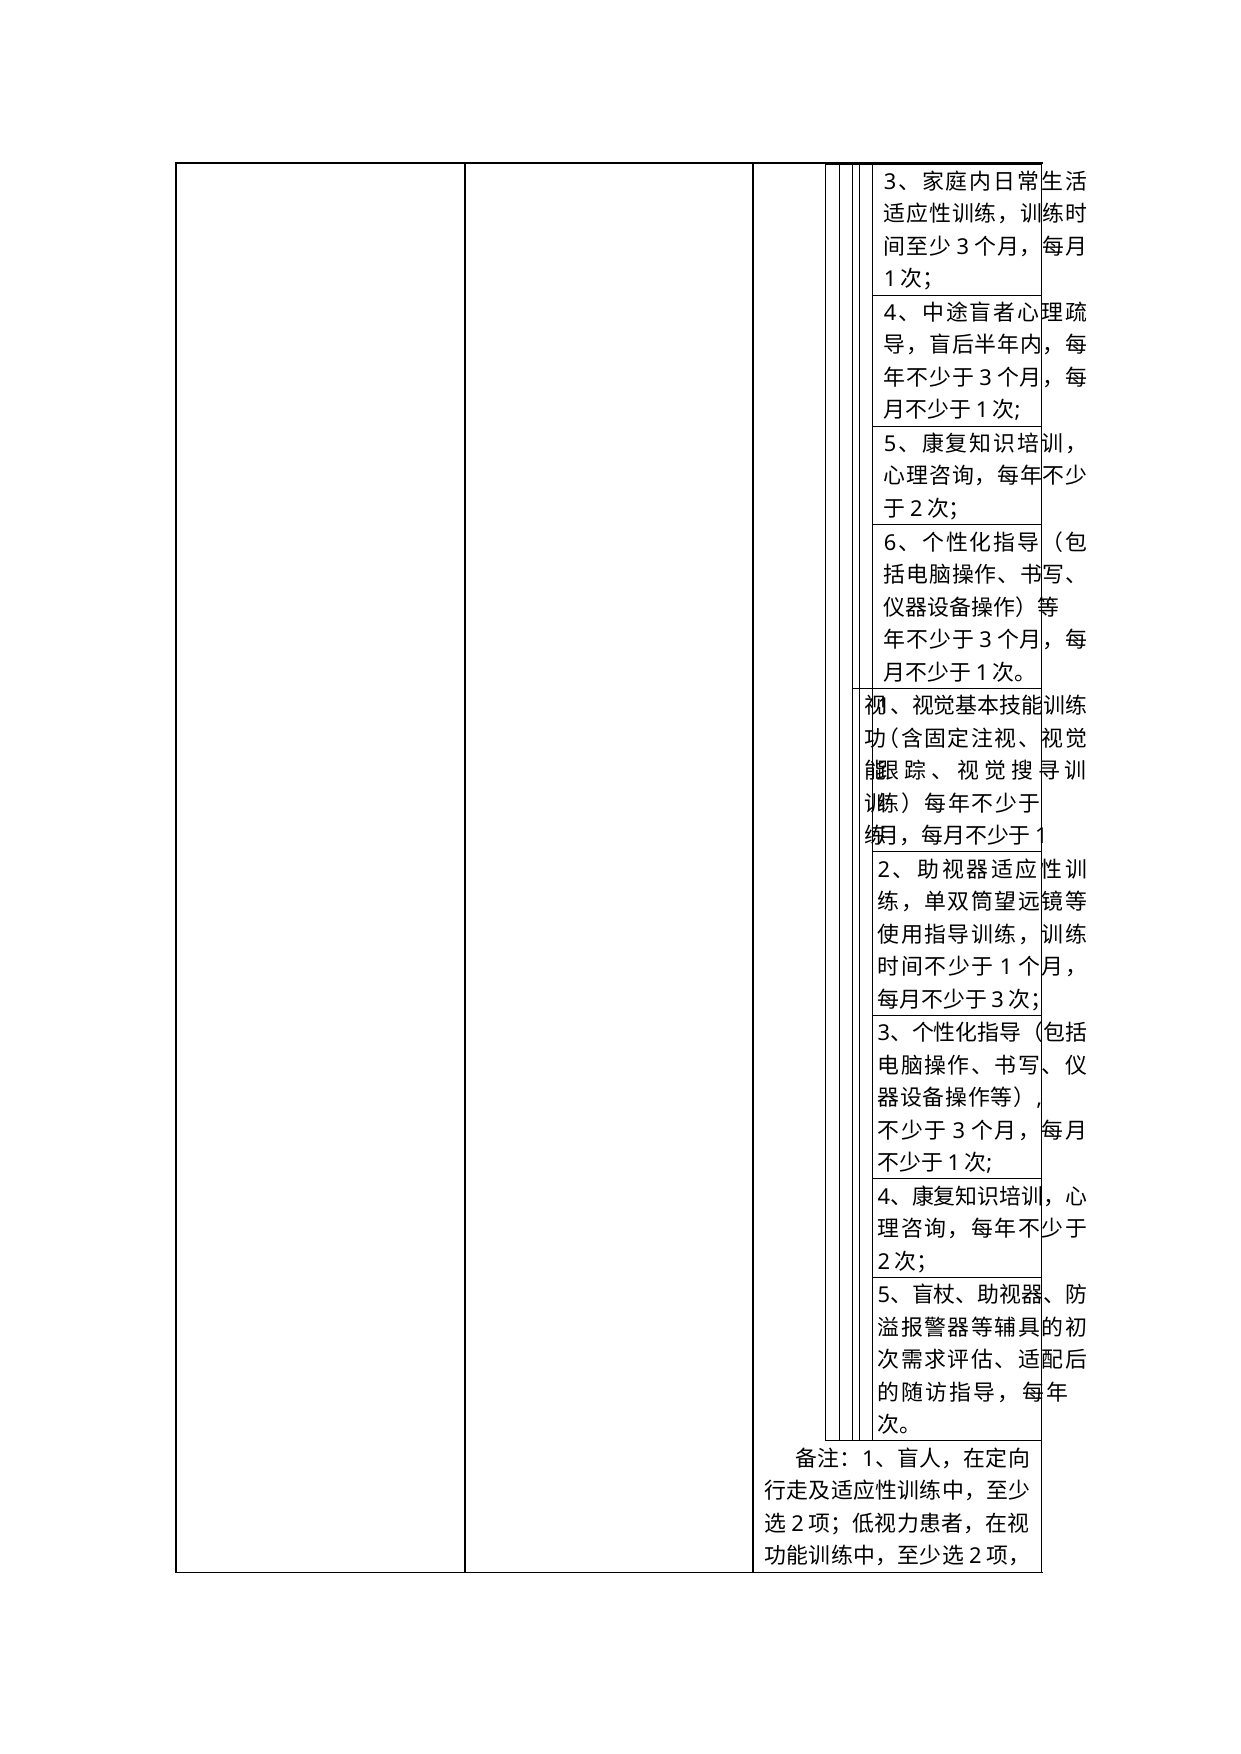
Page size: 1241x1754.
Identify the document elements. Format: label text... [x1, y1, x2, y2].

table_cell 4 [177, 164, 464, 1571]
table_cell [754, 164, 1041, 1571]
table_cell [466, 164, 752, 1571]
